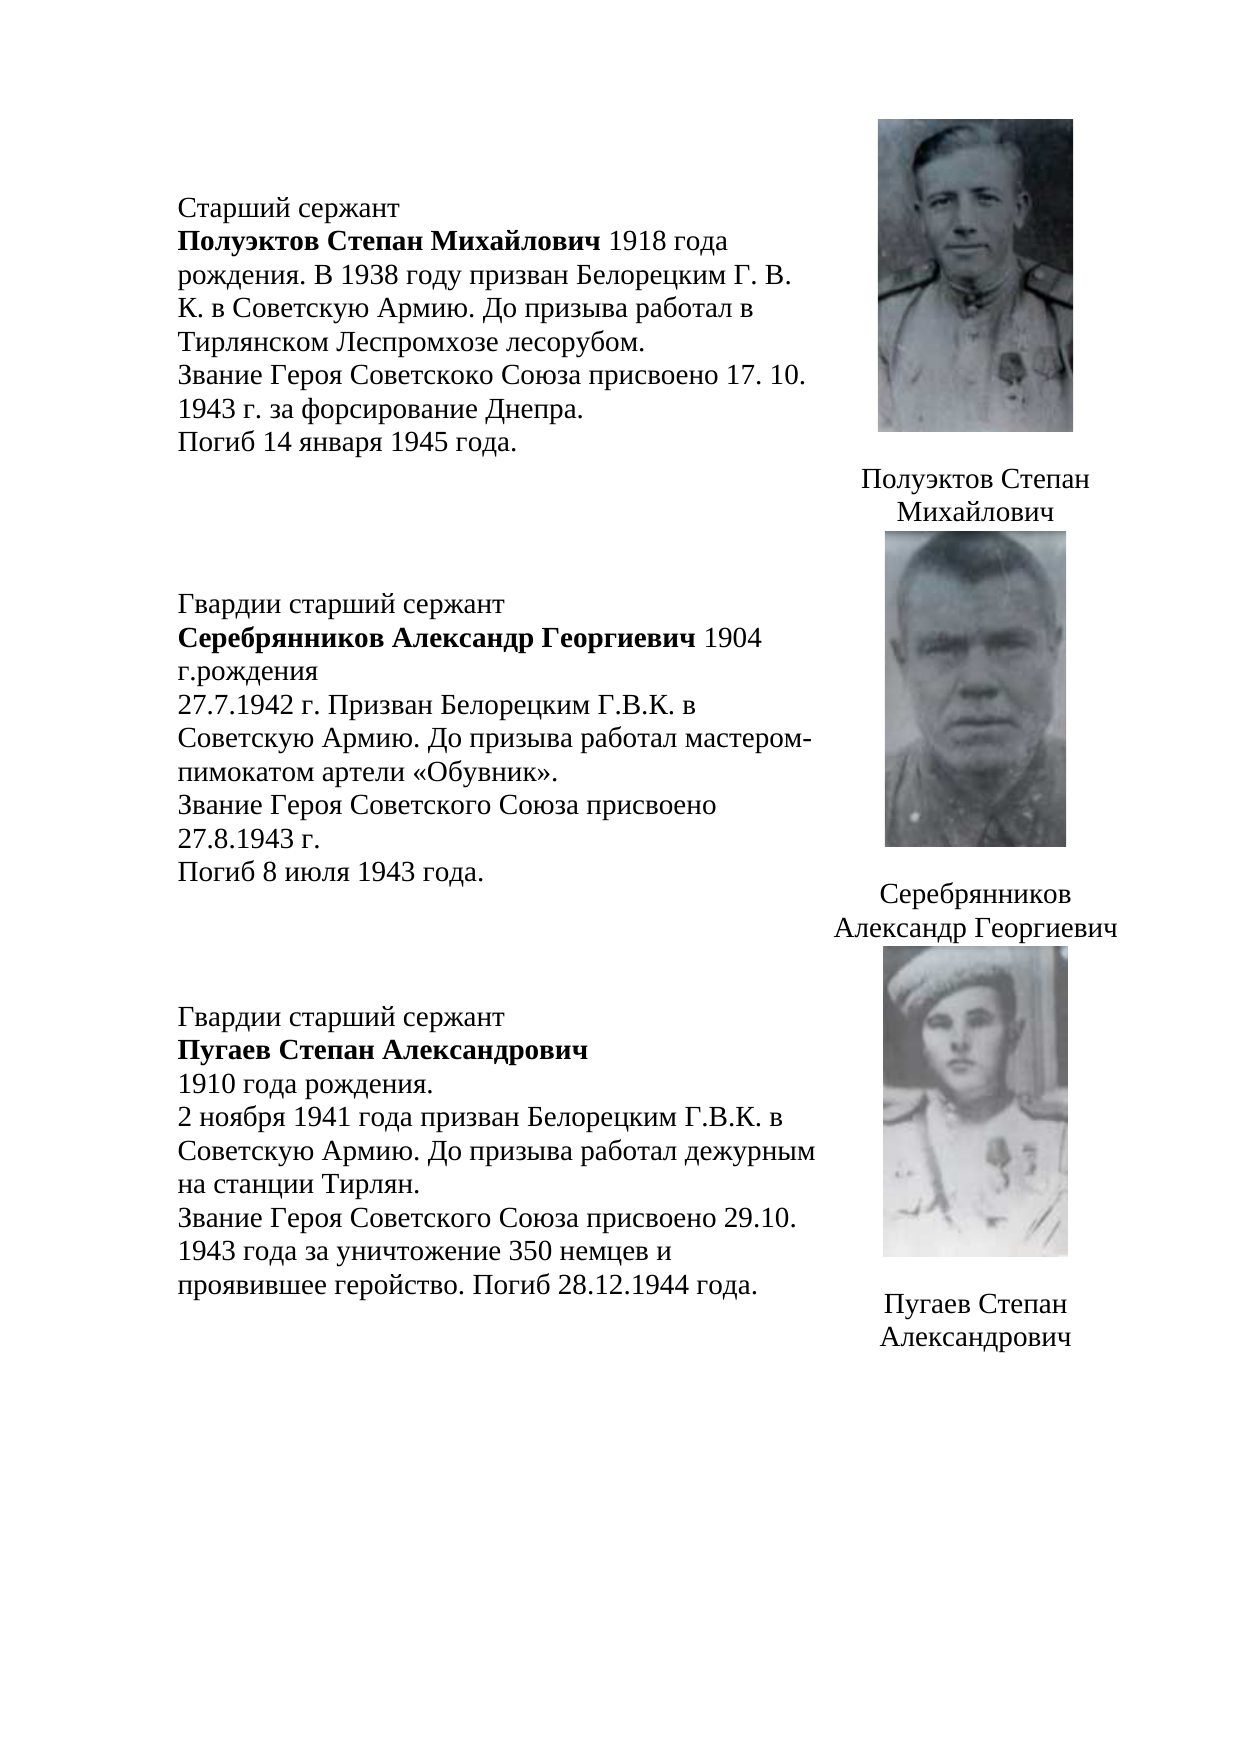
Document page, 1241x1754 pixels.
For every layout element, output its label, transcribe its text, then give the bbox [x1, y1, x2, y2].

table_cell Гвардии старший сержант Пугаев Степан Александрович 1910 года рождения. 2 ноября 1941 года призван Белорецким Г.В.К. в Советскую Армию. До призыва работал дежурным на станции Тирлян. Звание Героя Советского Союза присвоено 29.10. 1943 года за уничтожение 350 немцев и проявившее геройство. Погиб 28.12.1944 года. [176, 945, 822, 1354]
table_cell Гвардии старший сержант Серебрянников Александр Георгиевич 1904 г.рождения 27.7.1942 г. Призван Белорецким Г.В.К. в Советскую Армию. До призыва работал мастером-пимокатом артели «Обувник». Звание Героя Советского Союза присвоено 27.8.1943 г. Погиб 8 июля 1943 года. [176, 530, 822, 945]
picture [883, 946, 1068, 1257]
table_cell Пугаев Степан Александрович [822, 945, 1129, 1354]
table_cell Полуэктов Степан Михайлович [822, 118, 1129, 530]
table_cell Серебрянников Александр Георгиевич [822, 530, 1129, 945]
picture [877, 119, 1074, 432]
picture [884, 531, 1067, 847]
table_cell Старший сержант Полуэктов Степан Михайлович 1918 года рождения. В 1938 году призван Белорецким Г. В. К. в Советскую Армию. До призыва работал в Тирлянском Леспромхозе лесорубом. Звание Героя Советскоко Союза присвоено 17. 10. 1943 г. за форсирование Днепра. Погиб 14 января 1945 года. [176, 118, 822, 530]
